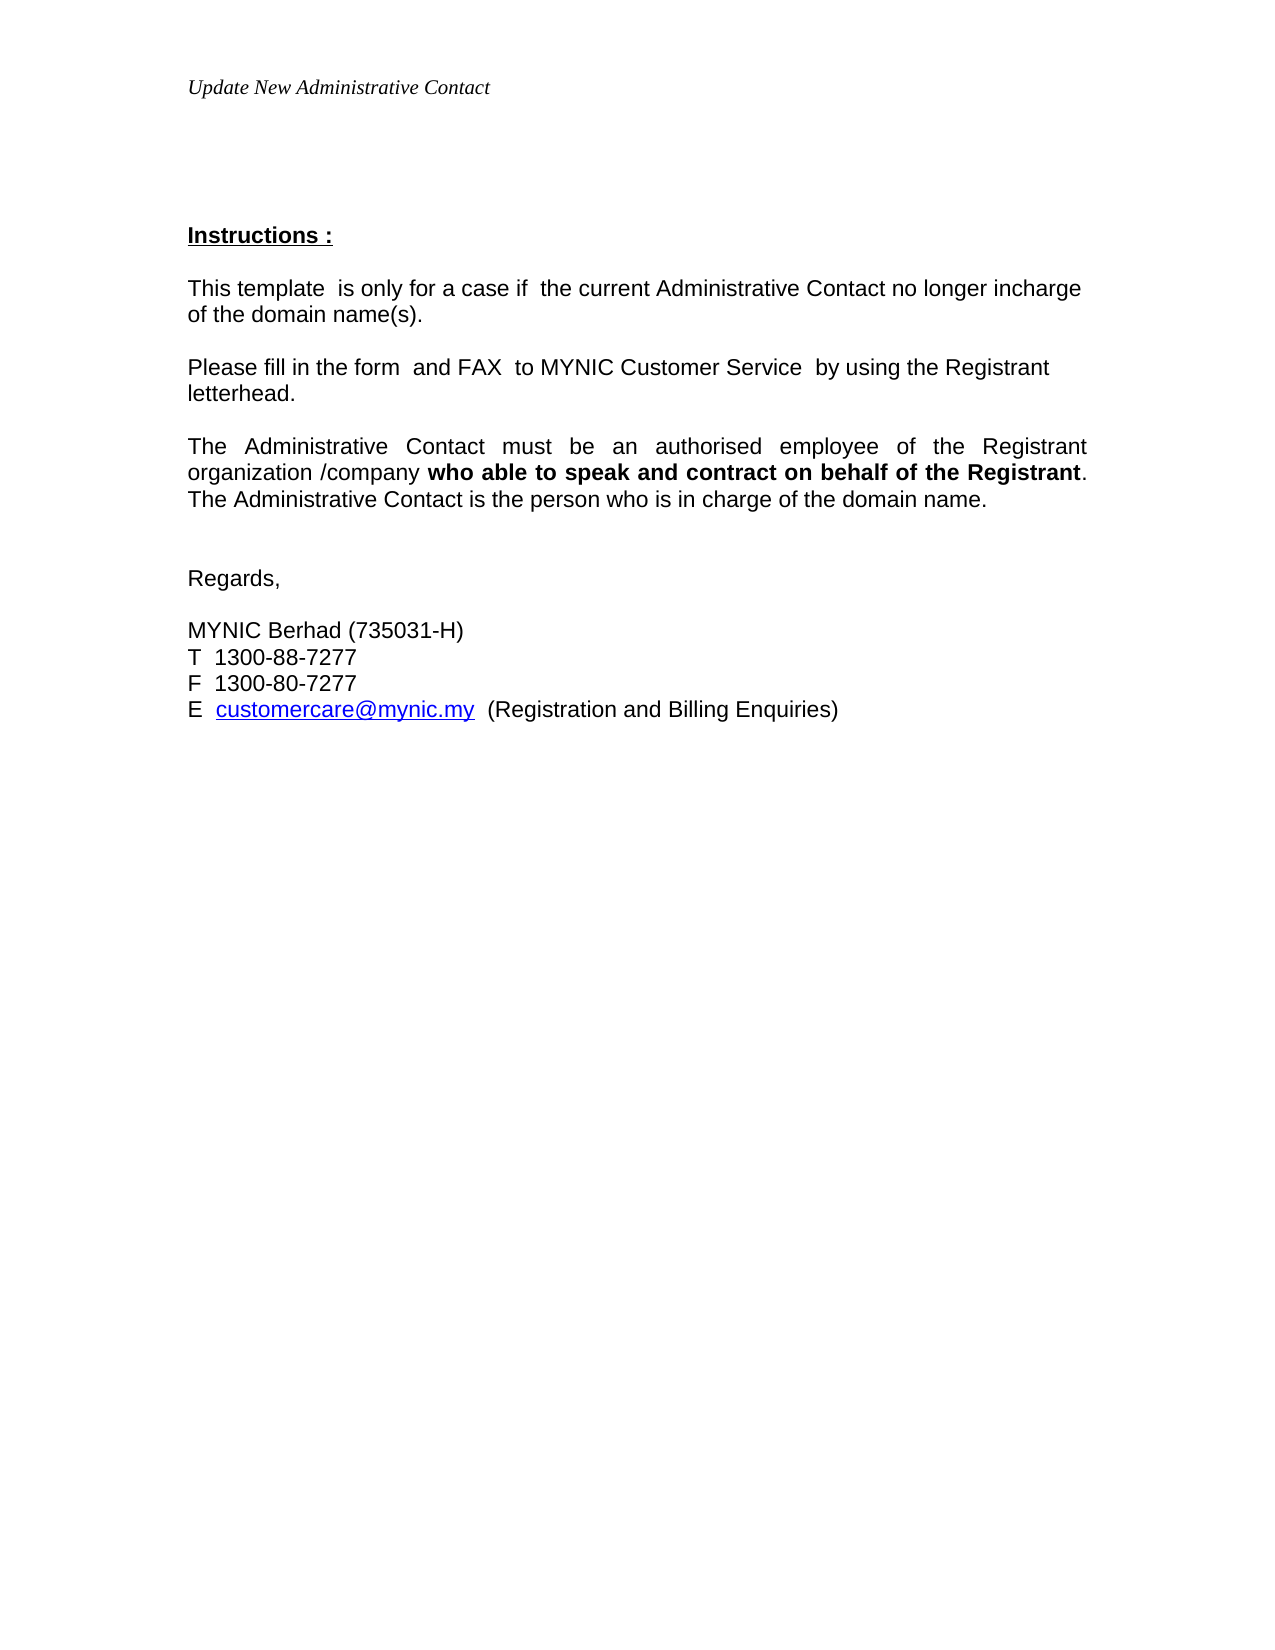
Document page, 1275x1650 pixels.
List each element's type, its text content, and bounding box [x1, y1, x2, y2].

text E customercare@mynic.my (Registration and Billing Enquiries) [187, 696, 1087, 723]
text F 1300-80-7277 [187, 670, 1087, 696]
text Instructions : [187, 222, 1087, 248]
text The Administrative Contact must be an authorised employee of the Registrant organization /company who able to speak and contract on behalf of the Registrant. The Administrative Contact is the person who is in charge of the domain name. [187, 433, 1087, 512]
text This template is only for a case if the current Administrative Contact no longer incharge of the domain name(s). [187, 275, 1087, 327]
text Regards, [187, 564, 1087, 591]
text Please fill in the form and FAX to MYNIC Customer Service by using the Registrant letterhead. [187, 354, 1087, 406]
text T 1300-88-7277 [187, 644, 1087, 670]
text MYNIC Berhad (735031-H) [187, 617, 1087, 644]
